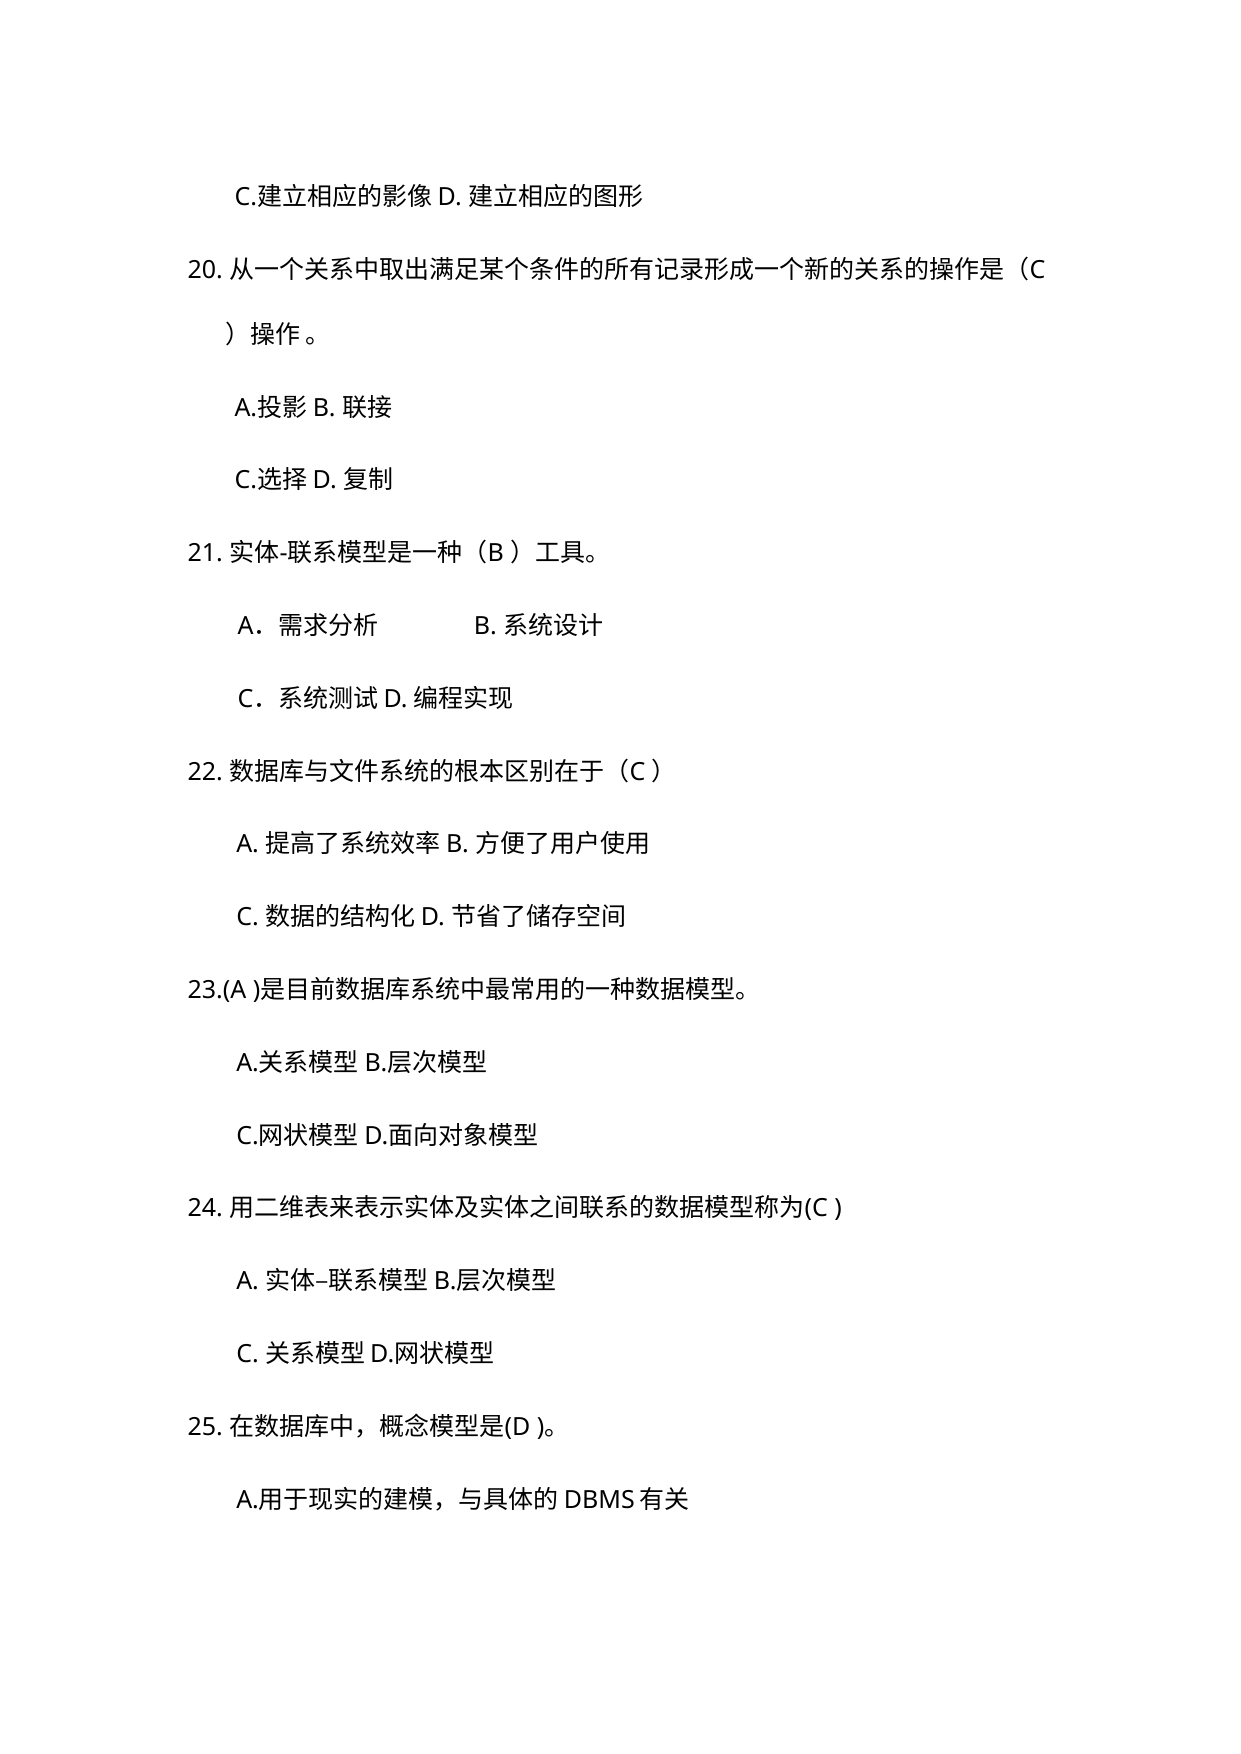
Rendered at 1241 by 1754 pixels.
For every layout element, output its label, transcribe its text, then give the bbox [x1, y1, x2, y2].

list 22. 数据库与文件系统的根本区别在于（C ） [187, 737, 1053, 802]
list 24. 用二维表来表示实体及实体之间联系的数据模型称为(C ) [187, 1173, 1053, 1238]
list C.网状模型 D.面向对象模型 [198, 1101, 1053, 1166]
list A. 提高了系统效率 B. 方便了用户使用 [198, 809, 1053, 874]
text C．系统测试D. 编程实现 [187, 664, 1053, 729]
list C.建立相应的影像 D. 建立相应的图形 [209, 162, 1053, 227]
list A.投影 B. 联接 [209, 373, 1053, 438]
list C.选择 D. 复制 [209, 445, 1053, 510]
list C. 数据的结构化 D. 节省了储存空间 [198, 882, 1053, 947]
list A.关系模型 B.层次模型 [198, 1028, 1053, 1093]
list C. 关系模型D.网状模型 [198, 1319, 1053, 1384]
list A.用于现实的建模，与具体的DBMS有关 [198, 1465, 1053, 1530]
list 21. 实体-联系模型是一种（B ）工具。 [187, 518, 1053, 583]
list A. 实体–联系模型B.层次模型 [198, 1246, 1053, 1311]
list 25. 在数据库中，概念模型是(D )。 [187, 1392, 1053, 1457]
text A．需求分析 B. 系统设计 [187, 591, 1053, 656]
list 20. 从一个关系中取出满足某个条件的所有记录形成一个新的关系的操作是（C ）操作 。 [187, 235, 1053, 365]
list 23.(A )是目前数据库系统中最常用的一种数据模型。 [187, 955, 1053, 1020]
